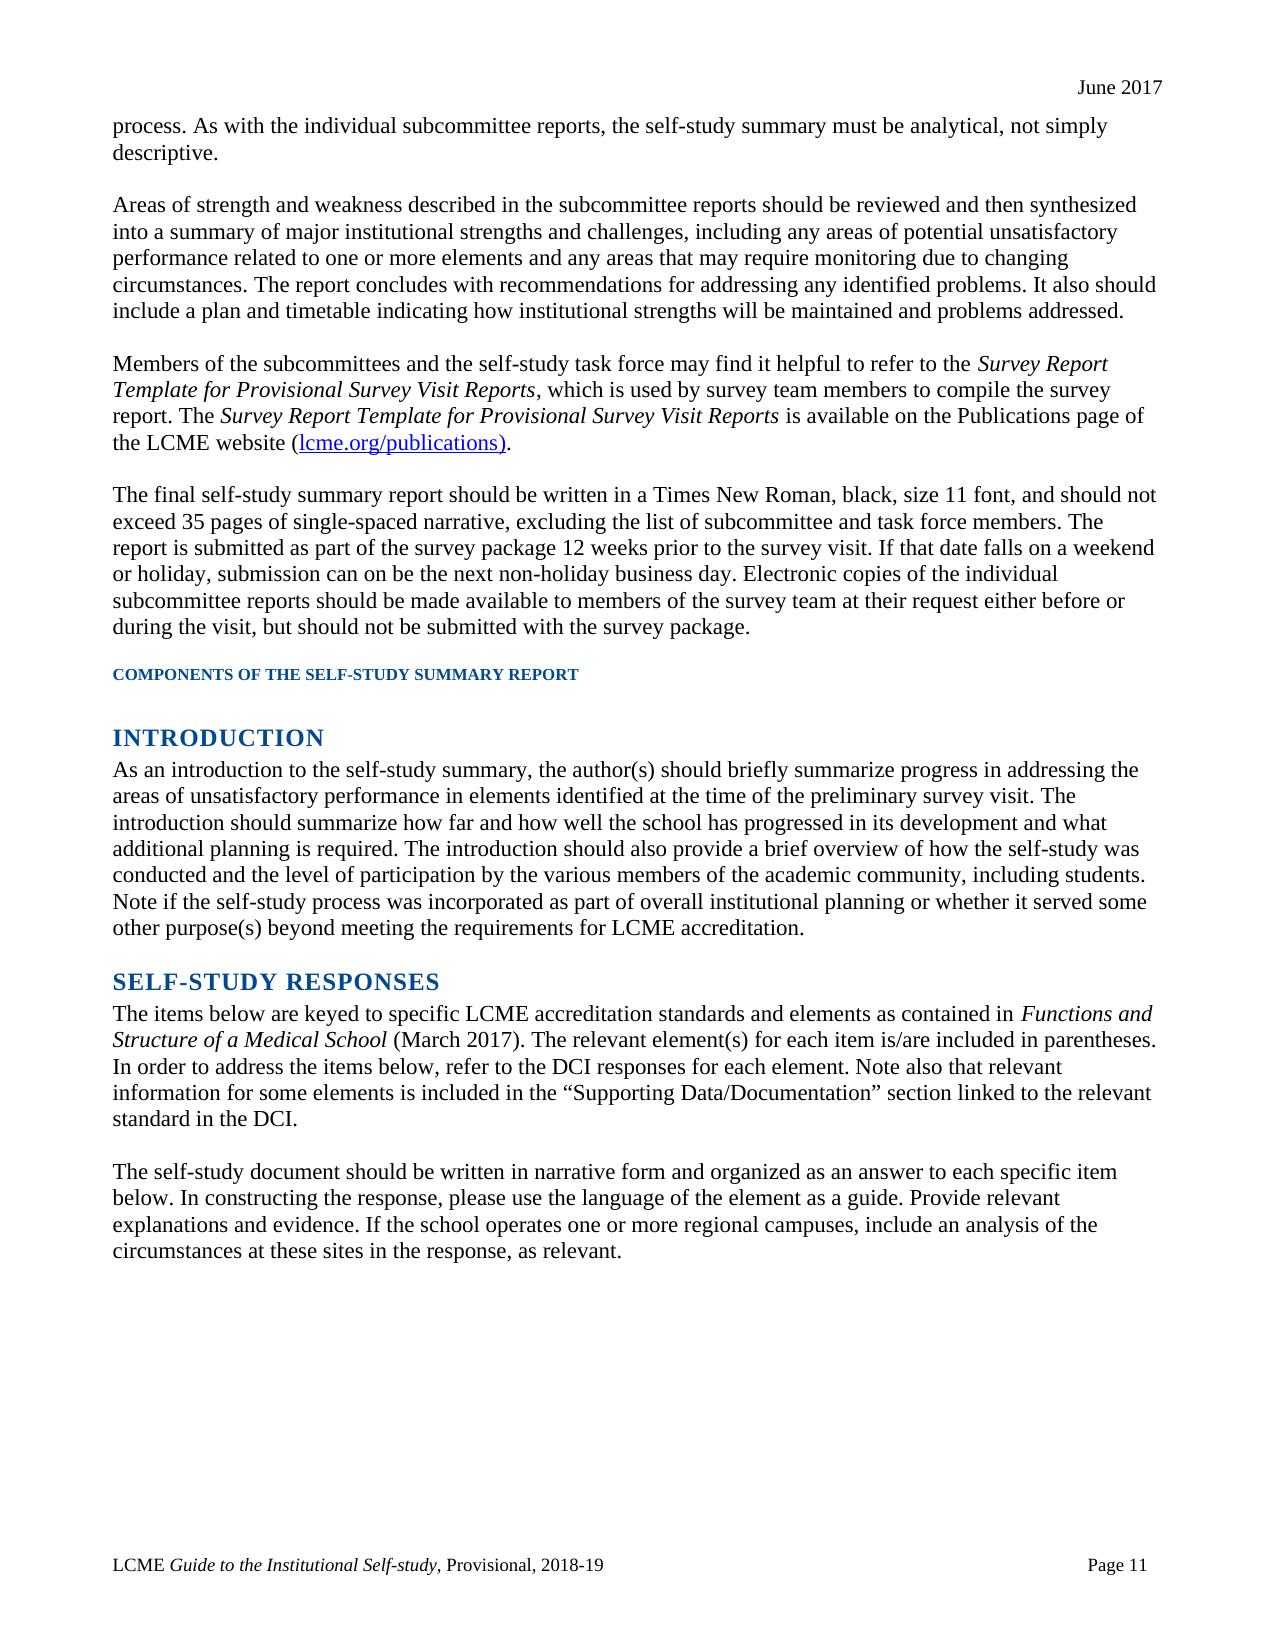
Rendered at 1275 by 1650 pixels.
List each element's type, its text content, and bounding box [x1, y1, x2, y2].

text Members of the subcommittees and the self-study task force may find it helpful to refer to the Survey Report Template for Provisional Survey Visit Reports, which is used by survey team members to compile the survey report. The Survey Report Template for Provisional Survey Visit Reports is available on the Publications page of the LCME website (lcme.org/publications). [112, 350, 1162, 455]
text As an introduction to the self-study summary, the author(s) should briefly summarize progress in addressing the areas of unsatisfactory performance in elements identified at the time of the preliminary survey visit. The introduction should summarize how far and how well the school has progressed in its development and what additional planning is required. The introduction should also provide a brief overview of how the self-study was conducted and the level of participation by the various members of the academic community, including students. Note if the self-study process was incorporated as part of overall institutional planning or whether it served some other purpose(s) beyond meeting the requirements for LCME accreditation. [112, 756, 1162, 941]
text The self-study document should be written in narrative form and organized as an answer to each specific item below. In constructing the response, please use the language of the element as a guide. Provide relevant explanations and evidence. If the school operates one or more regional campuses, include an analysis of the circumstances at these sites in the response, as relevant. [112, 1158, 1162, 1263]
text The final self-study summary report should be written in a Times New Roman, black, size 11 font, and should not exceed 35 pages of single-spaced narrative, excluding the list of subcommittee and task force members. The report is submitted as part of the survey package 12 weeks prior to the survey visit. If that date falls on a weekend or holiday, submission can on be the next non-holiday business day. Electronic copies of the individual subcommittee reports should be made available to members of the survey team at their request either before or during the visit, but should not be submitted with the survey package. [112, 481, 1162, 639]
text The items below are keyed to specific LCME accreditation standards and elements as contained in Functions and Structure of a Medical School (March 2017). The relevant element(s) for each item is/are included in parentheses. In order to address the items below, refer to the DCI responses for each element. Note also that relevant information for some elements is included in the “Supporting Data/Documentation” section linked to the relevant standard in the DCI. [112, 1000, 1162, 1132]
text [112, 112, 1162, 165]
text into a summary of major institutional strengths and challenges, including any areas of potential unsatisfactory performance related to one or more elements and any areas that may require monitoring due to changing circumstances. The report concludes with recommendations for addressing any identified problems. It also should include a plan and timetable indicating how institutional strengths will be maintained and problems addressed. [112, 218, 1162, 323]
text Areas of strength and weakness described in the subcommittee reports should be reviewed and then synthesized [112, 192, 1162, 218]
subtitle COMPONENTS OF THE SELF-STUDY SUMMARY REPORT [112, 664, 1162, 698]
subtitle Self-study Responses [112, 967, 1151, 996]
subtitle Introduction [112, 723, 1151, 752]
